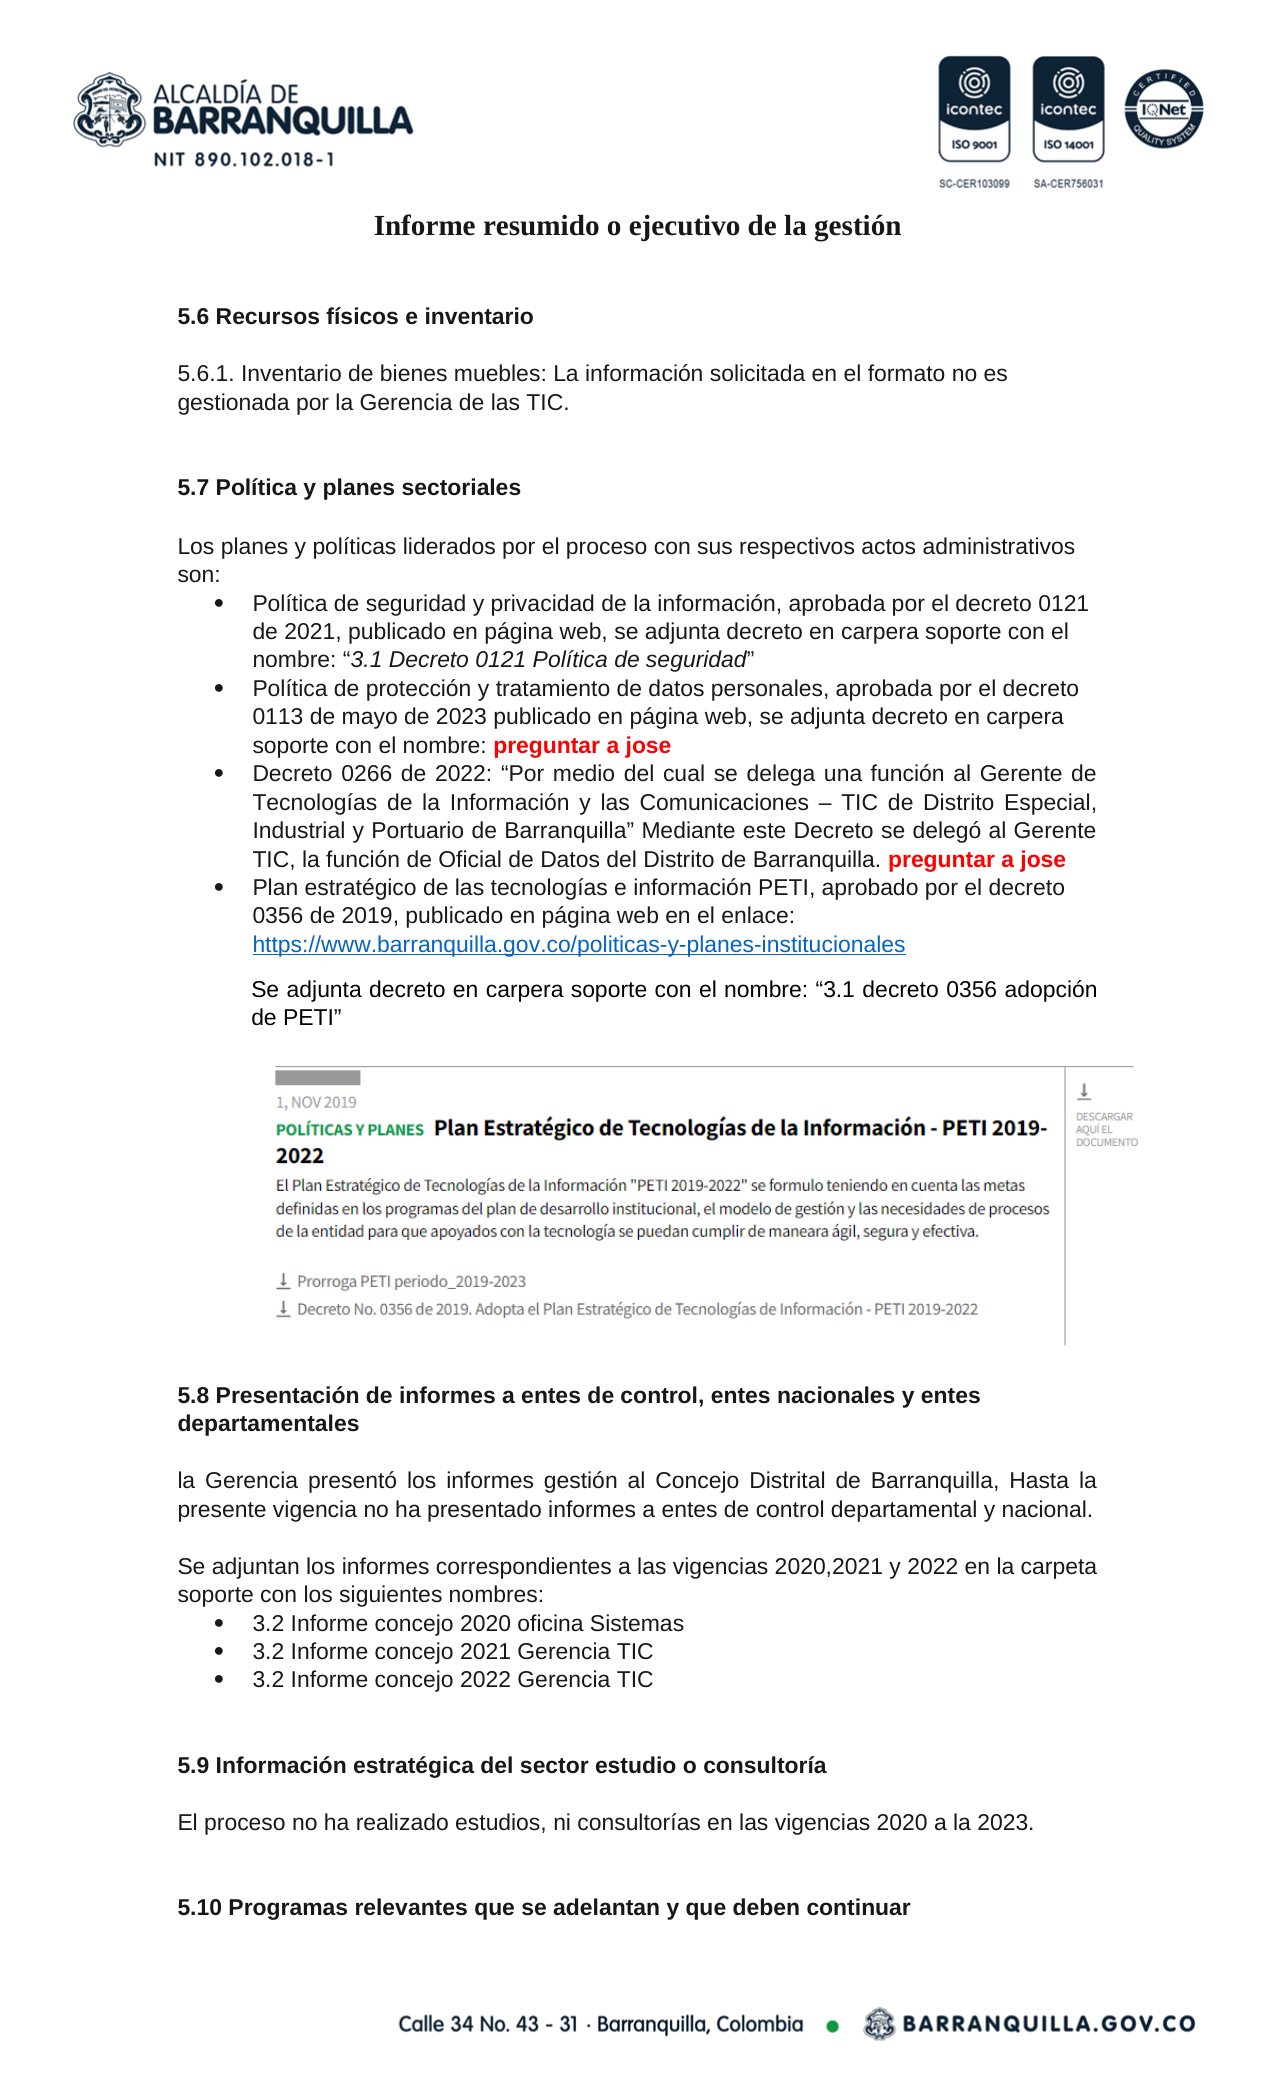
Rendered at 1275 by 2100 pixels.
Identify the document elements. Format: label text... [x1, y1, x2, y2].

picture [252, 1049, 1173, 1352]
list 5.7 Política y planes sectoriales [177, 474, 1098, 500]
list 5.8 Presentación de informes a entes de control, entes nacionales y entes departamentales [177, 1382, 1098, 1437]
list Se adjuntan los informes correspondientes a las vigencias 2020,2021 y 2022 en la carpeta soporte con los siguientes nombres: [177, 1553, 1098, 1607]
list Política de seguridad y privacidad de la información, aprobada por el decreto 0121 de 2021, publicado en página web, se adjunta decreto en carpera soporte con el nombre: “3.1 Decreto 0121 Política de seguridad” [215, 589, 1098, 673]
list Política de protección y tratamiento de datos personales, aprobada por el decreto 0113 de mayo de 2023 publicado en página web, se adjunta decreto en carpera soporte con el nombre: preguntar a jose [215, 675, 1098, 758]
list 3.2 Informe concejo 2022 Gerencia TIC [215, 1666, 1098, 1693]
list Los planes y políticas liderados por el proceso con sus respectivos actos administrativos son: [177, 533, 1098, 587]
list Plan estratégico de las tecnologías e información PETI, aprobado por el decreto 0356 de 2019, publicado en página web en el enlace: https://www.barranquilla.gov.co/politicas-y-planes-institucionales [215, 874, 1098, 957]
list 3.2 Informe concejo 2021 Gerencia TIC [215, 1638, 1098, 1664]
list 5.9 Información estratégica del sector estudio o consultoría [177, 1752, 1098, 1778]
picture [0, 1957, 1275, 2094]
list 5.6.1. Inventario de bienes muebles: La información solicitada en el formato no es gestionada por la Gerencia de las TIC. [177, 360, 1098, 415]
list 3.2 Informe concejo 2020 oficina Sistemas [215, 1609, 1098, 1636]
list El proceso no ha realizado estudios, ni consultorías en las vigencias 2020 a la 2023. [177, 1808, 1098, 1835]
list Decreto 0266 de 2022: “Por medio del cual se delega una función al Gerente de Tecnologías de la Información y las Comunicaciones – TIC de Distrito Especial, Industrial y Portuario de Barranquilla” Mediante este Decreto se delegó al Gerente TIC, la función de Oficial de Datos del Distrito de Barranquilla. preguntar a jose [215, 760, 1098, 872]
picture [1, 0, 1275, 306]
list la Gerencia presentó los informes gestión al Concejo Distrital de Barranquilla, Hasta la presente vigencia no ha presentado informes a entes de control departamental y nacional. [177, 1467, 1098, 1522]
text Se adjunta decreto en carpera soporte con el nombre: “3.1 decreto 0356 adopción de PETI” [251, 976, 1098, 1031]
list 5.10 Programas relevantes que se adelantan y que deben continuar [177, 1894, 1098, 1920]
list 5.6 Recursos físicos e inventario [177, 303, 1098, 330]
